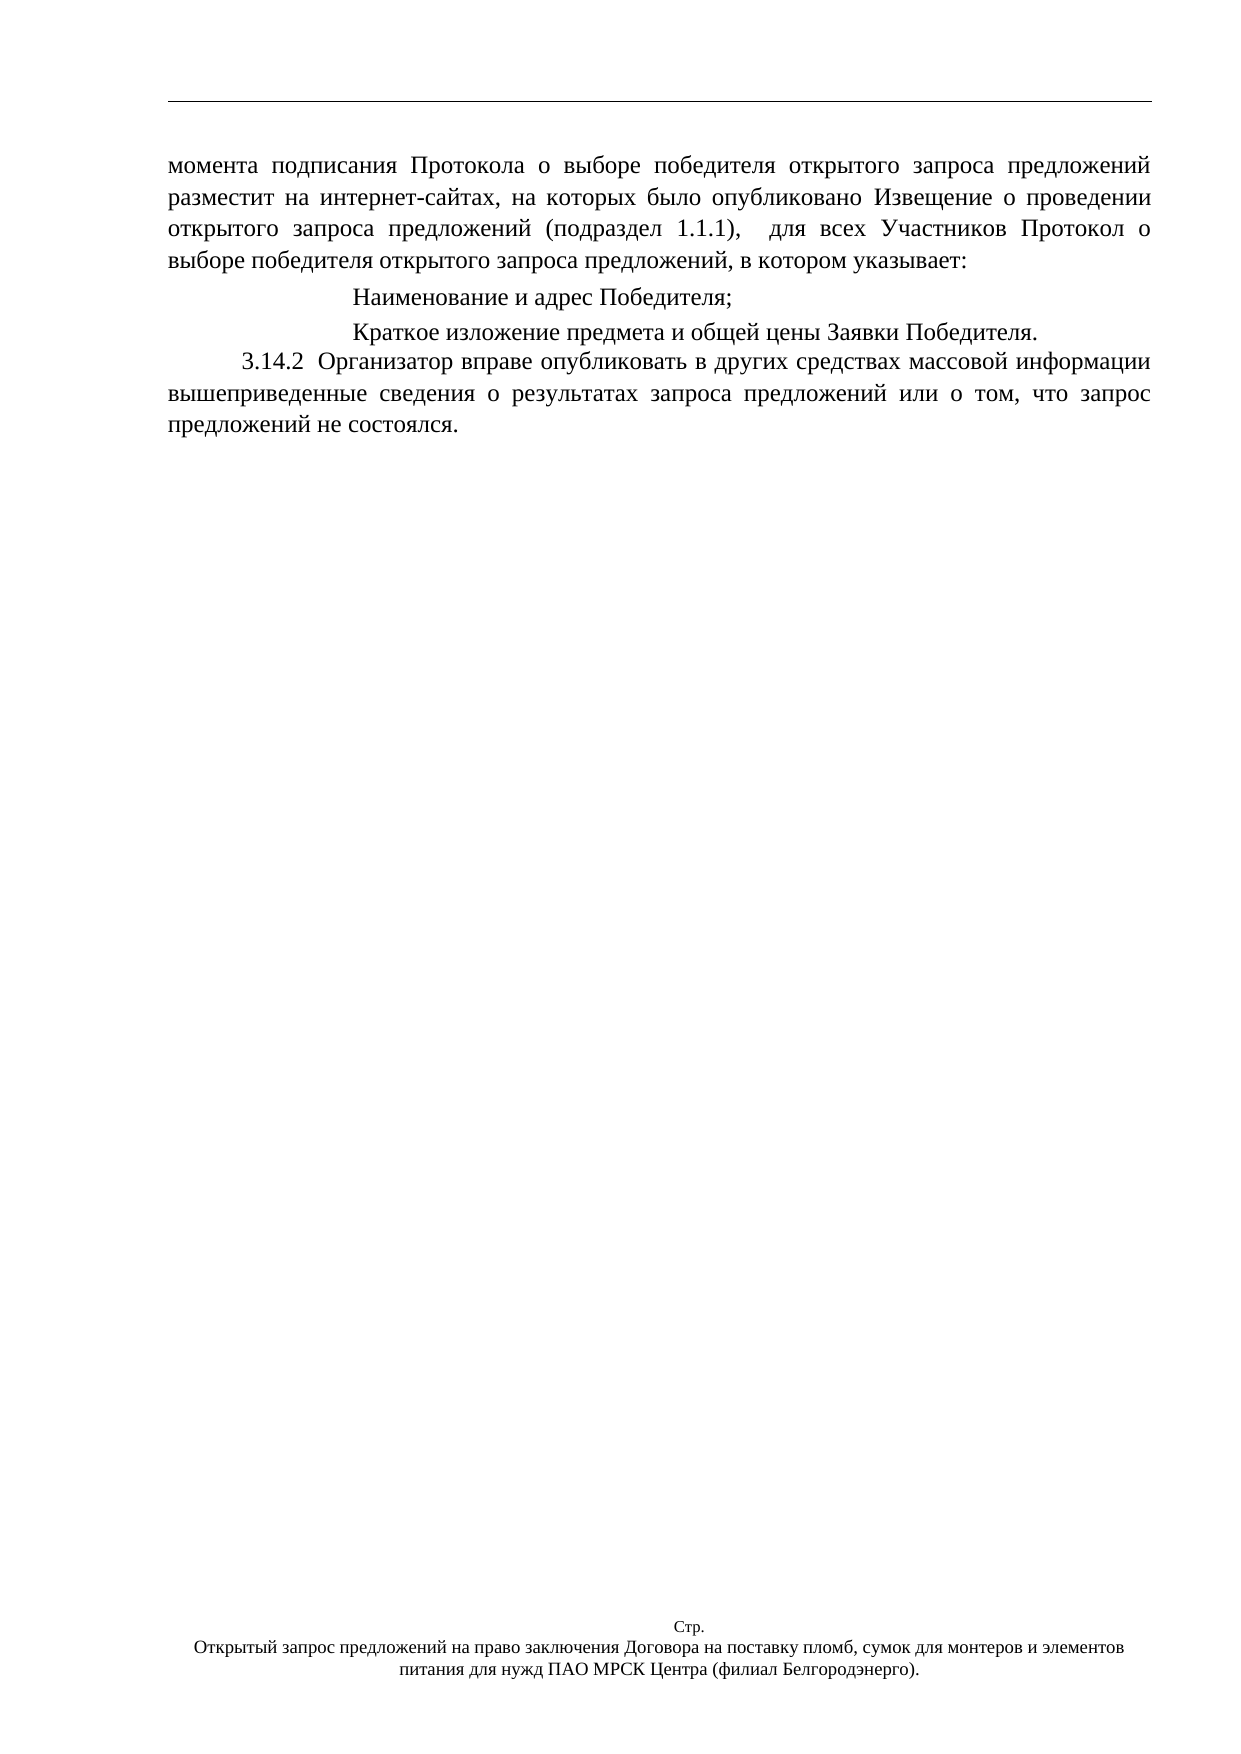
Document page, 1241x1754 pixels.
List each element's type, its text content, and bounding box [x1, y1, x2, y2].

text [168, 150, 1152, 273]
list Краткое изложение предмета и общей цены Заявки Победителя. [352, 317, 1166, 346]
text 3.14.2 Организатор вправе опубликовать в других средствах массовой информации вышеприведенные сведения о результатах запроса предложений или о том, что запрос предложений не состоялся. [168, 346, 1152, 438]
list Наименование и адрес Победителя; [352, 282, 1166, 311]
